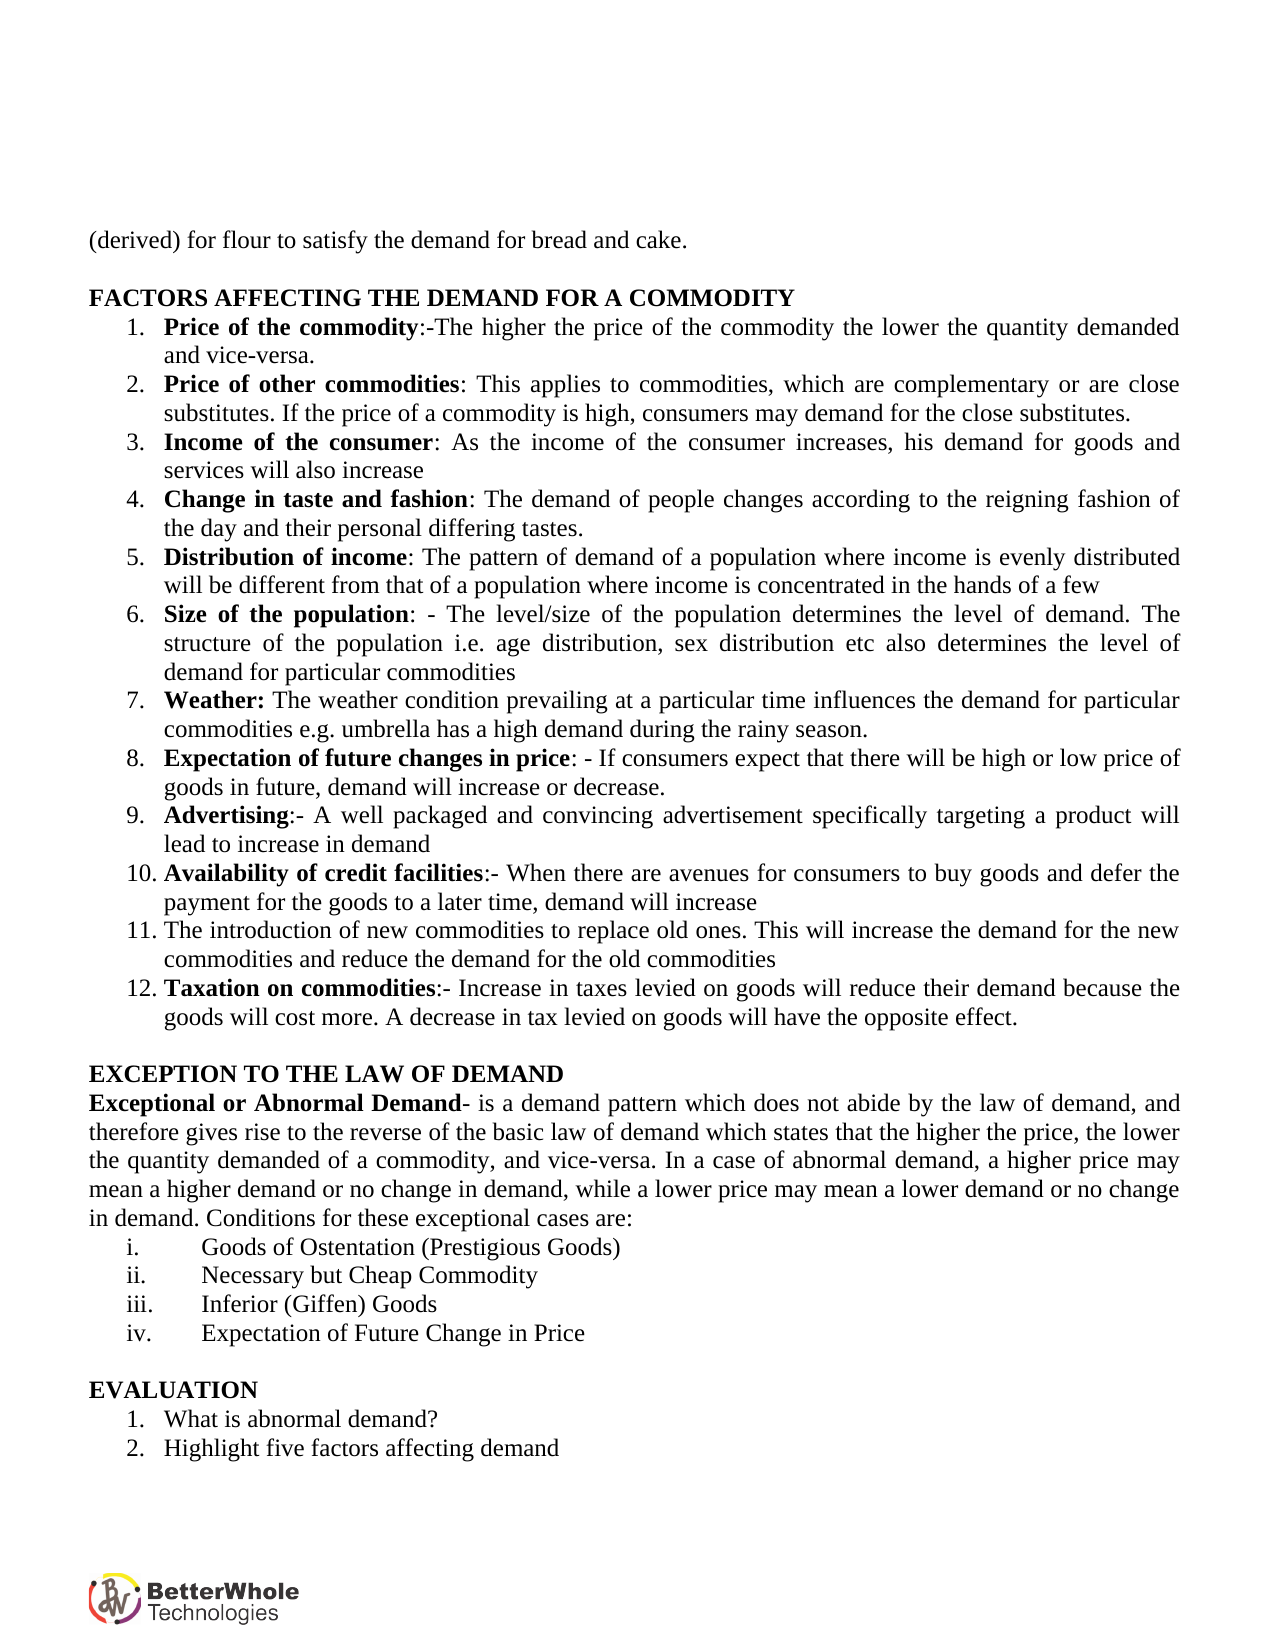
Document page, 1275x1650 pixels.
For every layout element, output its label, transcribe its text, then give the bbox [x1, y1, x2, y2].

list What is abnormal demand? [126, 1404, 1181, 1433]
list Expectation of future changes in price: - If consumers expect that there will be high or low price of goods in future, demand will increase or decrease. [126, 743, 1181, 800]
list The introduction of new commodities to replace old ones. This will increase the demand for the new commodities and reduce the demand for the old commodities [126, 915, 1181, 973]
list Taxation on commodities:- Increase in taxes levied on goods will reduce their demand because the goods will cost more. A decrease in tax levied on goods will have the opposite effect. [126, 973, 1181, 1030]
list Highlight five factors affecting demand [126, 1433, 1181, 1462]
list Expectation of Future Change in Price [126, 1318, 1181, 1347]
list Weather: The weather condition prevailing at a particular time influences the demand for particular commodities e.g. umbrella has a high demand during the rainy season. [126, 685, 1181, 743]
list Price of the commodity:-The higher the price of the commodity the lower the quantity demanded and vice-versa. [126, 312, 1181, 369]
text EVALUATION [89, 1375, 1181, 1404]
list Distribution of income: The pattern of demand of a population where income is evenly distributed will be different from that of a population where income is concentrated in the hands of a few [126, 542, 1181, 599]
list Income of the consumer: As the income of the consumer increases, his demand for goods and services will also increase [126, 427, 1181, 484]
list Advertising:- A well packaged and convincing advertisement specifically targeting a product will lead to increase in demand [126, 800, 1181, 858]
text Exceptional or Abnormal Demand- is a demand pattern which does not abide by the law of demand, and therefore gives rise to the reverse of the basic law of demand which states that the higher the price, the lower the quantity demanded of a commodity, and vice-versa. In a case of abnormal demand, a higher price may mean a higher demand or no change in demand, while a lower price may mean a lower demand or no change in demand. Conditions for these exceptional cases are: [89, 1088, 1181, 1232]
list Price of other commodities: This applies to commodities, which are complementary or are close substitutes. If the price of a commodity is high, consumers may demand for the close substitutes. [126, 369, 1181, 427]
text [89, 225, 1181, 254]
list Change in taste and fashion: The demand of people changes according to the reigning fashion of the day and their personal differing tastes. [126, 484, 1181, 542]
text EXCEPTION TO THE LAW OF DEMAND [89, 1059, 1181, 1088]
list Size of the population: - The level/size of the population determines the level of demand. The structure of the population i.e. age distribution, sex distribution etc also determines the level of demand for particular commodities [126, 599, 1181, 685]
list Necessary but Cheap Commodity [126, 1260, 1181, 1289]
list Goods of Ostentation (Prestigious Goods) [126, 1232, 1181, 1260]
text FACTORS AFFECTING THE DEMAND FOR A COMMODITY [89, 283, 1181, 312]
picture [88, 1573, 299, 1625]
list Inferior (Giffen) Goods [126, 1289, 1181, 1318]
list Availability of credit facilities:- When there are avenues for consumers to buy goods and defer the payment for the goods to a later time, demand will increase [126, 858, 1181, 915]
